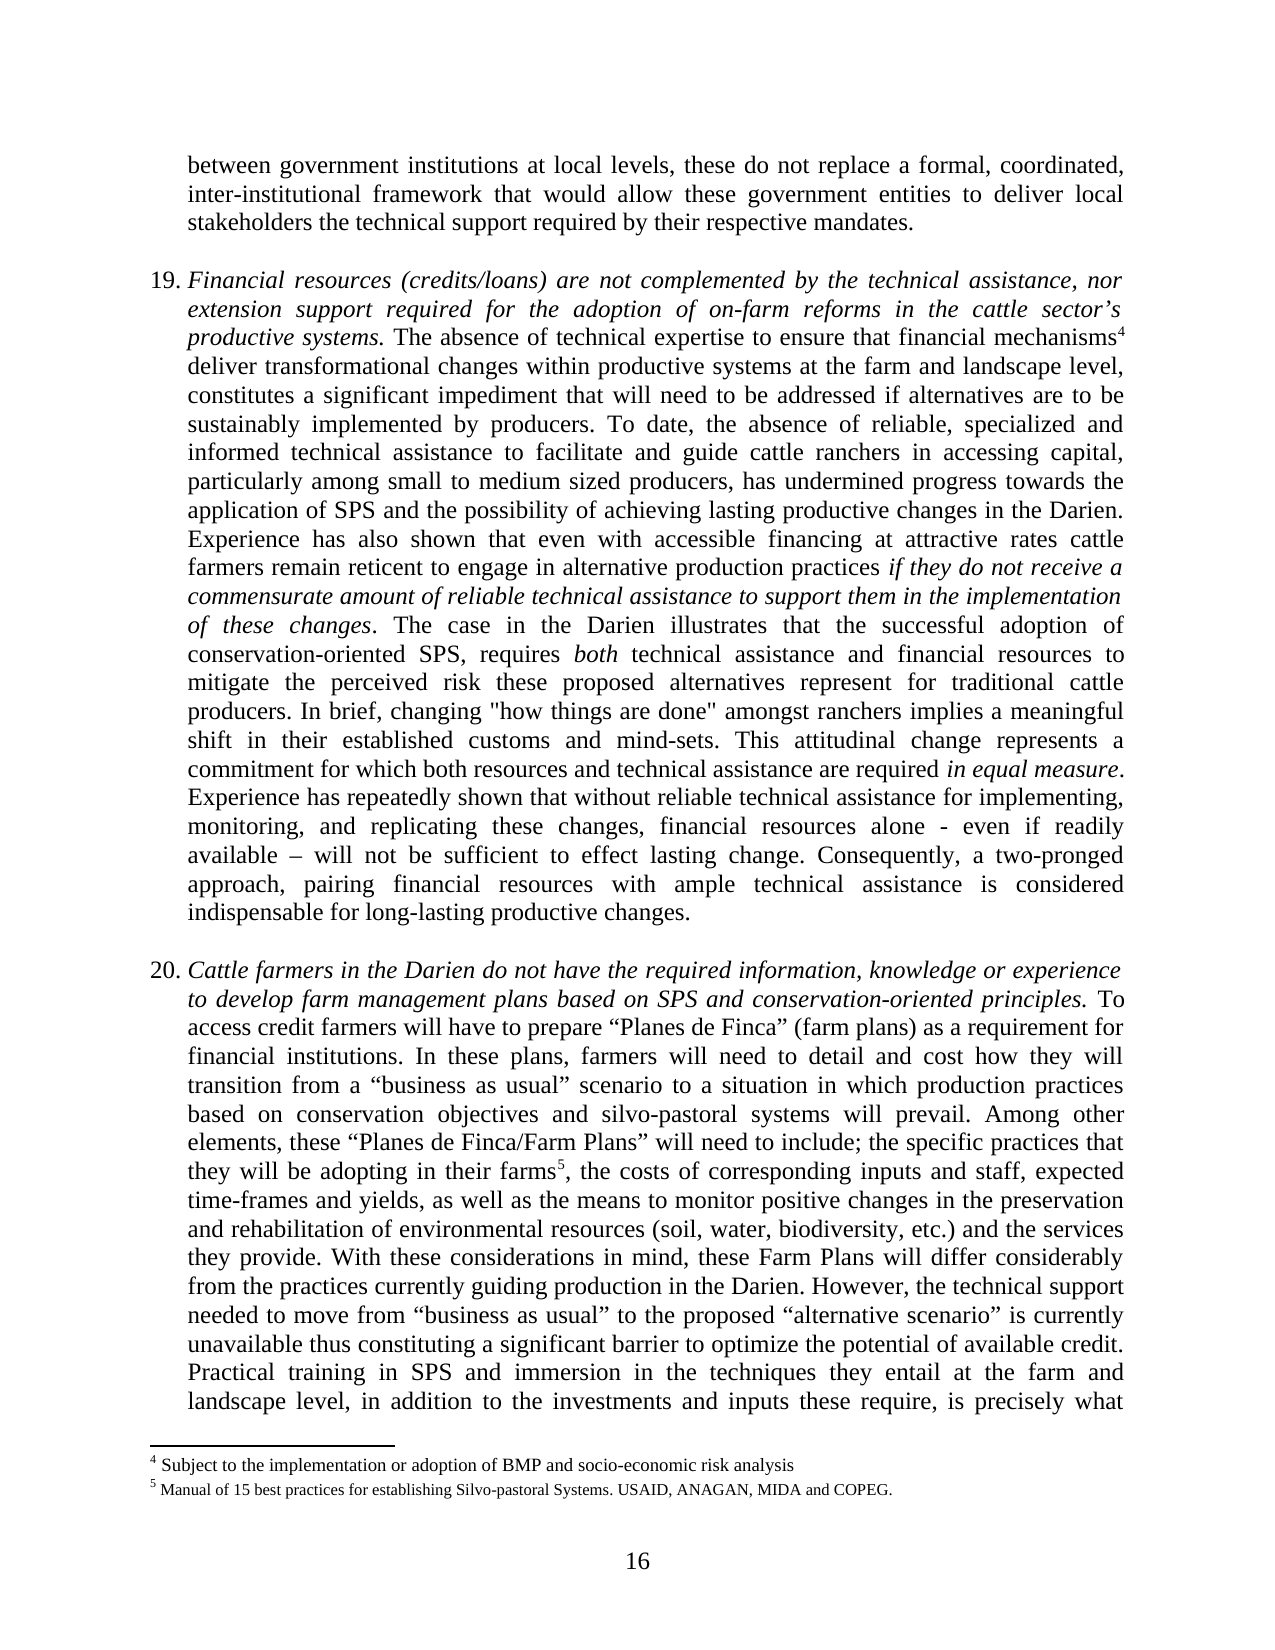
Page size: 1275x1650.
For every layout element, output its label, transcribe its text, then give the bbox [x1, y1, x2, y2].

list Financial resources (credits/loans) are not complemented by the technical assistance, nor extension support required for the adoption of on-farm reforms in the cattle sector’s productive systems. The absence of technical expertise to ensure that financial mechanisms deliver transformational changes within productive systems at the farm and landscape level, constitutes a significant impediment that will need to be addressed if alternatives are to be sustainably implemented by producers. To date, the absence of reliable, specialized and informed technical assistance to facilitate and guide cattle ranchers in accessing capital, particularly among small to medium sized producers, has undermined progress towards the application of SPS and the possibility of achieving lasting productive changes in the Darien. Experience has also shown that even with accessible financing at attractive rates cattle farmers remain reticent to engage in alternative production practices if they do not receive a commensurate amount of reliable technical assistance to support them in the implementation of these changes. The case in the Darien illustrates that the successful adoption of conservation-oriented SPS, requires both technical assistance and financial resources to mitigate the perceived risk these proposed alternatives represent for traditional cattle producers. In brief, changing "how things are done" amongst ranchers implies a meaningful shift in their established customs and mind-sets. This attitudinal change represents a commitment for which both resources and technical assistance are required in equal measure. Experience has repeatedly shown that without reliable technical assistance for implementing, monitoring, and replicating these changes, financial resources alone - even if readily available – will not be sufficient to effect lasting change. Consequently, a two-pronged approach, pairing financial resources with ample technical assistance is considered indispensable for long-lasting productive changes. [150, 265, 1125, 926]
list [150, 150, 1125, 236]
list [150, 955, 1125, 1415]
